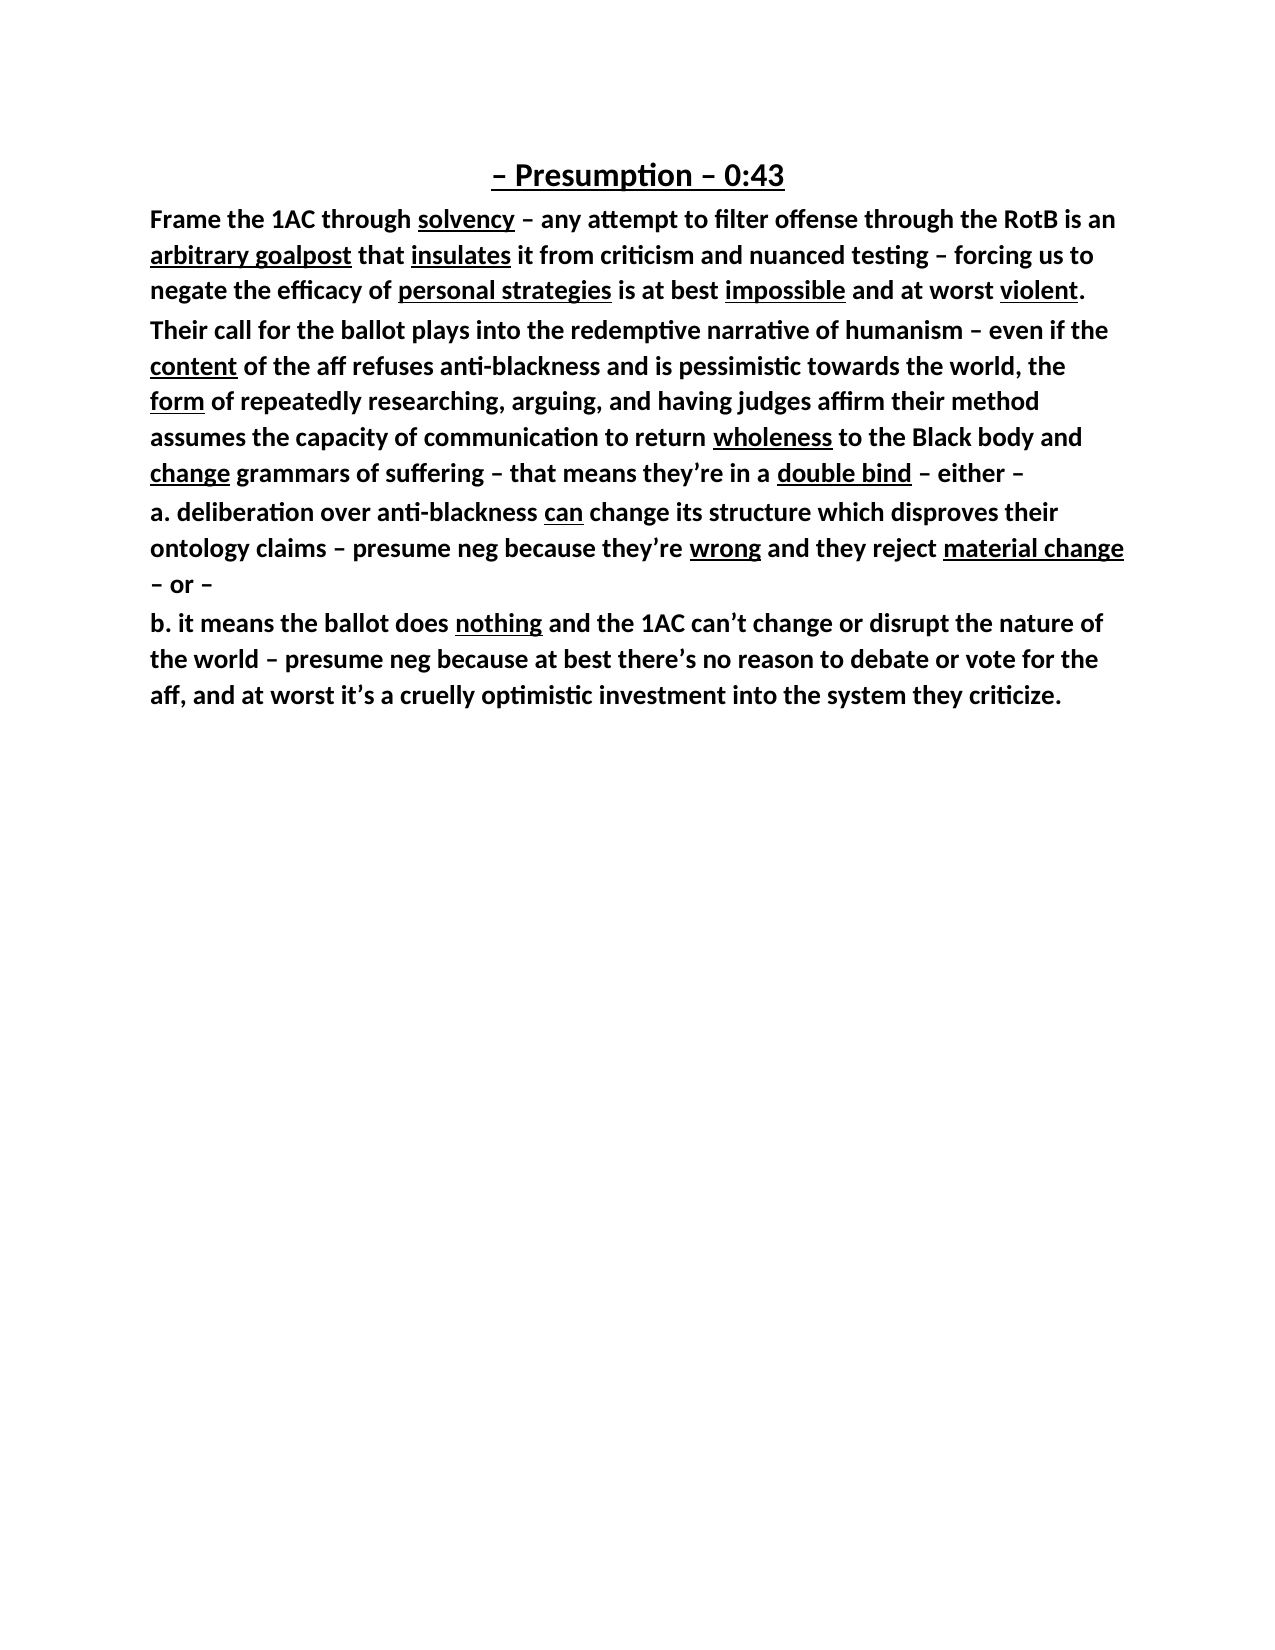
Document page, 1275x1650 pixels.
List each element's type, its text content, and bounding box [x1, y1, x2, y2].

subtitle Frame the 1AC through solvency – any attempt to filter offense through the RotB is an arbitrary goalpost that insulates it from criticism and nuanced testing – forcing us to negate the efficacy of personal strategies is at best impossible and at worst violent. [150, 202, 1125, 307]
subtitle b. it means the ballot does nothing and the 1AC can’t change or disrupt the nature of the world – presume neg because at best there’s no reason to debate or vote for the aff, and at worst it’s a cruelly optimistic investment into the system they criticize. [150, 607, 1125, 711]
subtitle – Presumption – 0:43 [150, 154, 1125, 195]
subtitle a. deliberation over anti-blackness can change its structure which disproves their ontology claims – presume neg because they’re wrong and they reject material change – or – [150, 496, 1125, 600]
subtitle Their call for the ballot plays into the redemptive narrative of humanism – even if the content of the aff refuses anti-blackness and is pessimistic towards the world, the form of repeatedly researching, arguing, and having judges affirm their method assumes the capacity of communication to return wholeness to the Black body and change grammars of suffering – that means they’re in a double bind – either – [150, 313, 1125, 489]
